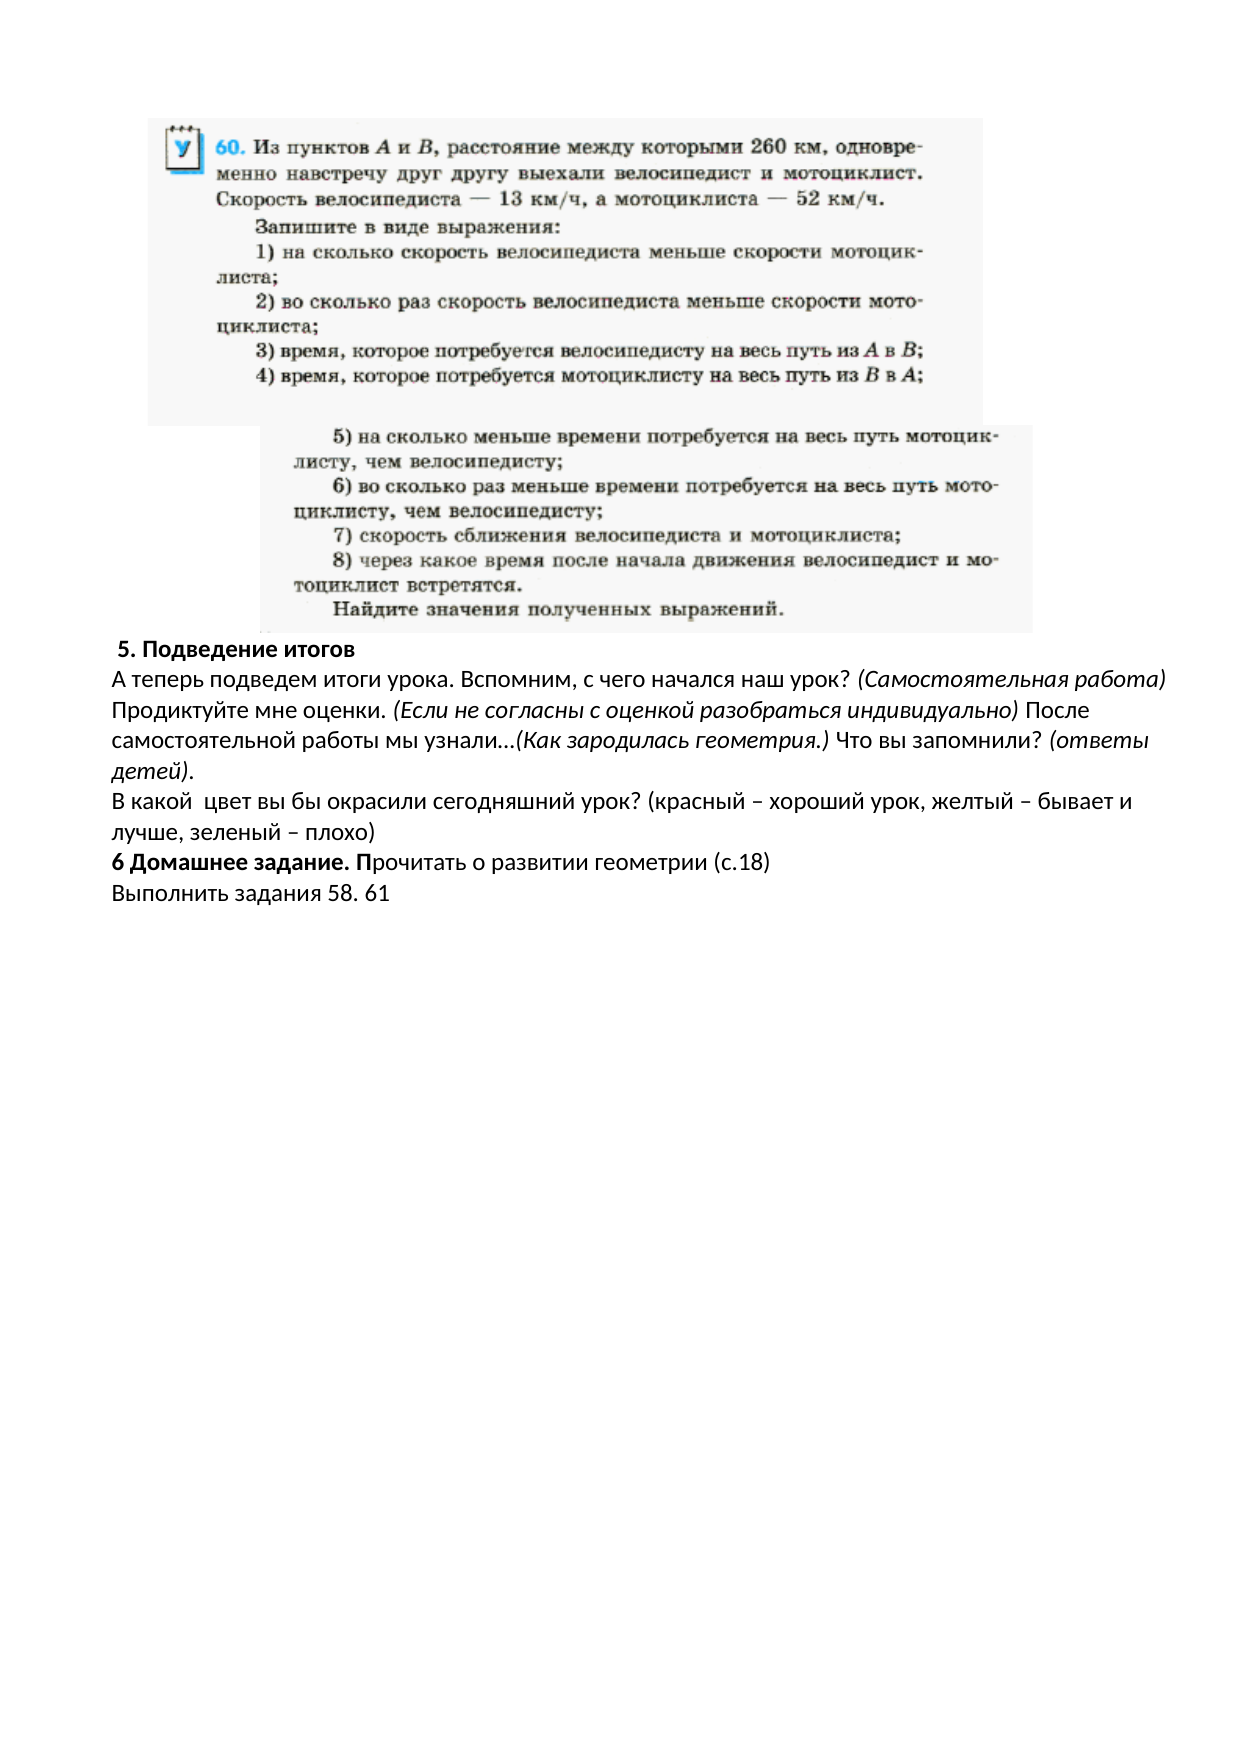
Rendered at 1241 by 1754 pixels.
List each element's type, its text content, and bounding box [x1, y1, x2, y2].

picture [147, 118, 1033, 633]
text 6 Домашнее задание. Прочитать о развитии геометрии (с.18) [111, 846, 1181, 877]
text А теперь подведем итоги урока. Вспомним, с чего начался наш урок? (Самостоятельная работа) Продиктуйте мне оценки. (Если не согласны с оценкой разобраться индивидуально) После самостоятельной работы мы узнали…(Как зародилась геометрия.) Что вы запомнили? (ответы детей). [111, 663, 1181, 785]
text 5. Подведение итогов [111, 633, 1181, 663]
text В какой цвет вы бы окрасили сегодняшний урок? (красный – хороший урок, желтый – бывает и лучше, зеленый – плохо) [111, 785, 1181, 846]
text Выполнить задания 58. 61 [111, 877, 1181, 907]
